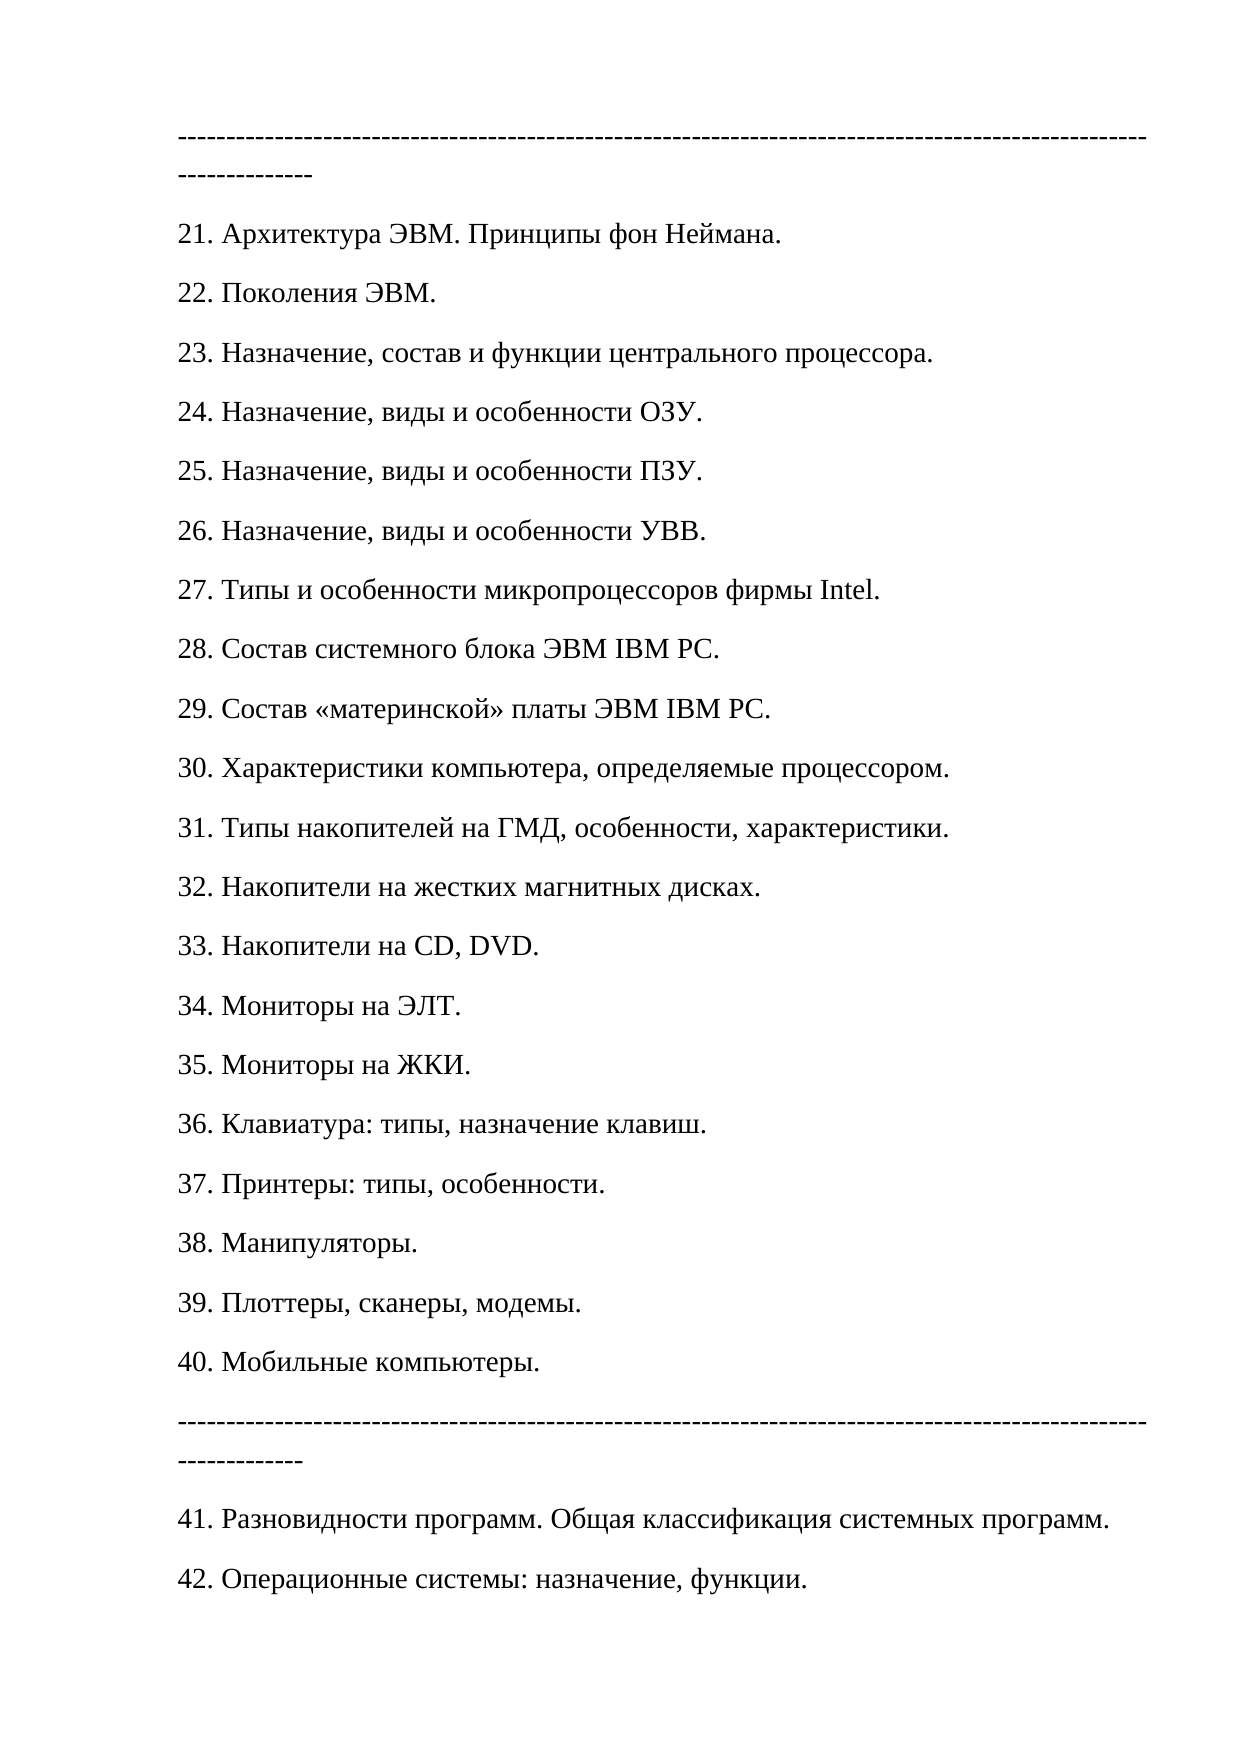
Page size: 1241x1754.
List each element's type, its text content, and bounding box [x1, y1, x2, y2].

text 39. Плоттеры, сканеры, модемы. [177, 1285, 1152, 1318]
text 40. Мобильные компьютеры. [177, 1344, 1152, 1378]
text 33. Накопители на CD, DVD. [177, 928, 1152, 962]
text ----------------------------------------------------------------------------------------------------------------- [177, 1403, 1152, 1476]
text 31. Типы накопителей на ГМД, особенности, характеристики. [177, 810, 1152, 843]
text 21. Архитектура ЭВМ. Принципы фон Неймана. [177, 216, 1152, 249]
text 41. Разновидности программ. Общая классификация системных программ. [177, 1501, 1152, 1535]
text 38. Манипуляторы. [177, 1225, 1152, 1259]
text 29. Состав «материнской» платы ЭВМ IBM PC. [177, 691, 1152, 724]
text 37. Принтеры: типы, особенности. [177, 1166, 1152, 1199]
text 22. Поколения ЭВМ. [177, 275, 1152, 309]
text 30. Характеристики компьютера, определяемые процессором. [177, 750, 1152, 784]
text 26. Назначение, виды и особенности УВВ. [177, 513, 1152, 546]
text 24. Назначение, виды и особенности ОЗУ. [177, 394, 1152, 428]
text ------------------------------------------------------------------------------------------------------------------ [177, 118, 1152, 190]
text 25. Назначение, виды и особенности ПЗУ. [177, 453, 1152, 487]
text 32. Накопители на жестких магнитных дисках. [177, 869, 1152, 903]
text 27. Типы и особенности микропроцессоров фирмы Intel. [177, 572, 1152, 606]
text 34. Мониторы на ЭЛТ. [177, 988, 1152, 1021]
text 23. Назначение, состав и функции центрального процессора. [177, 335, 1152, 368]
text 42. Операционные системы: назначение, функции. [177, 1561, 1152, 1594]
text 36. Клавиатура: типы, назначение клавиш. [177, 1107, 1152, 1140]
text 35. Мониторы на ЖКИ. [177, 1047, 1152, 1081]
text 28. Состав системного блока ЭВМ IBM PC. [177, 632, 1152, 665]
